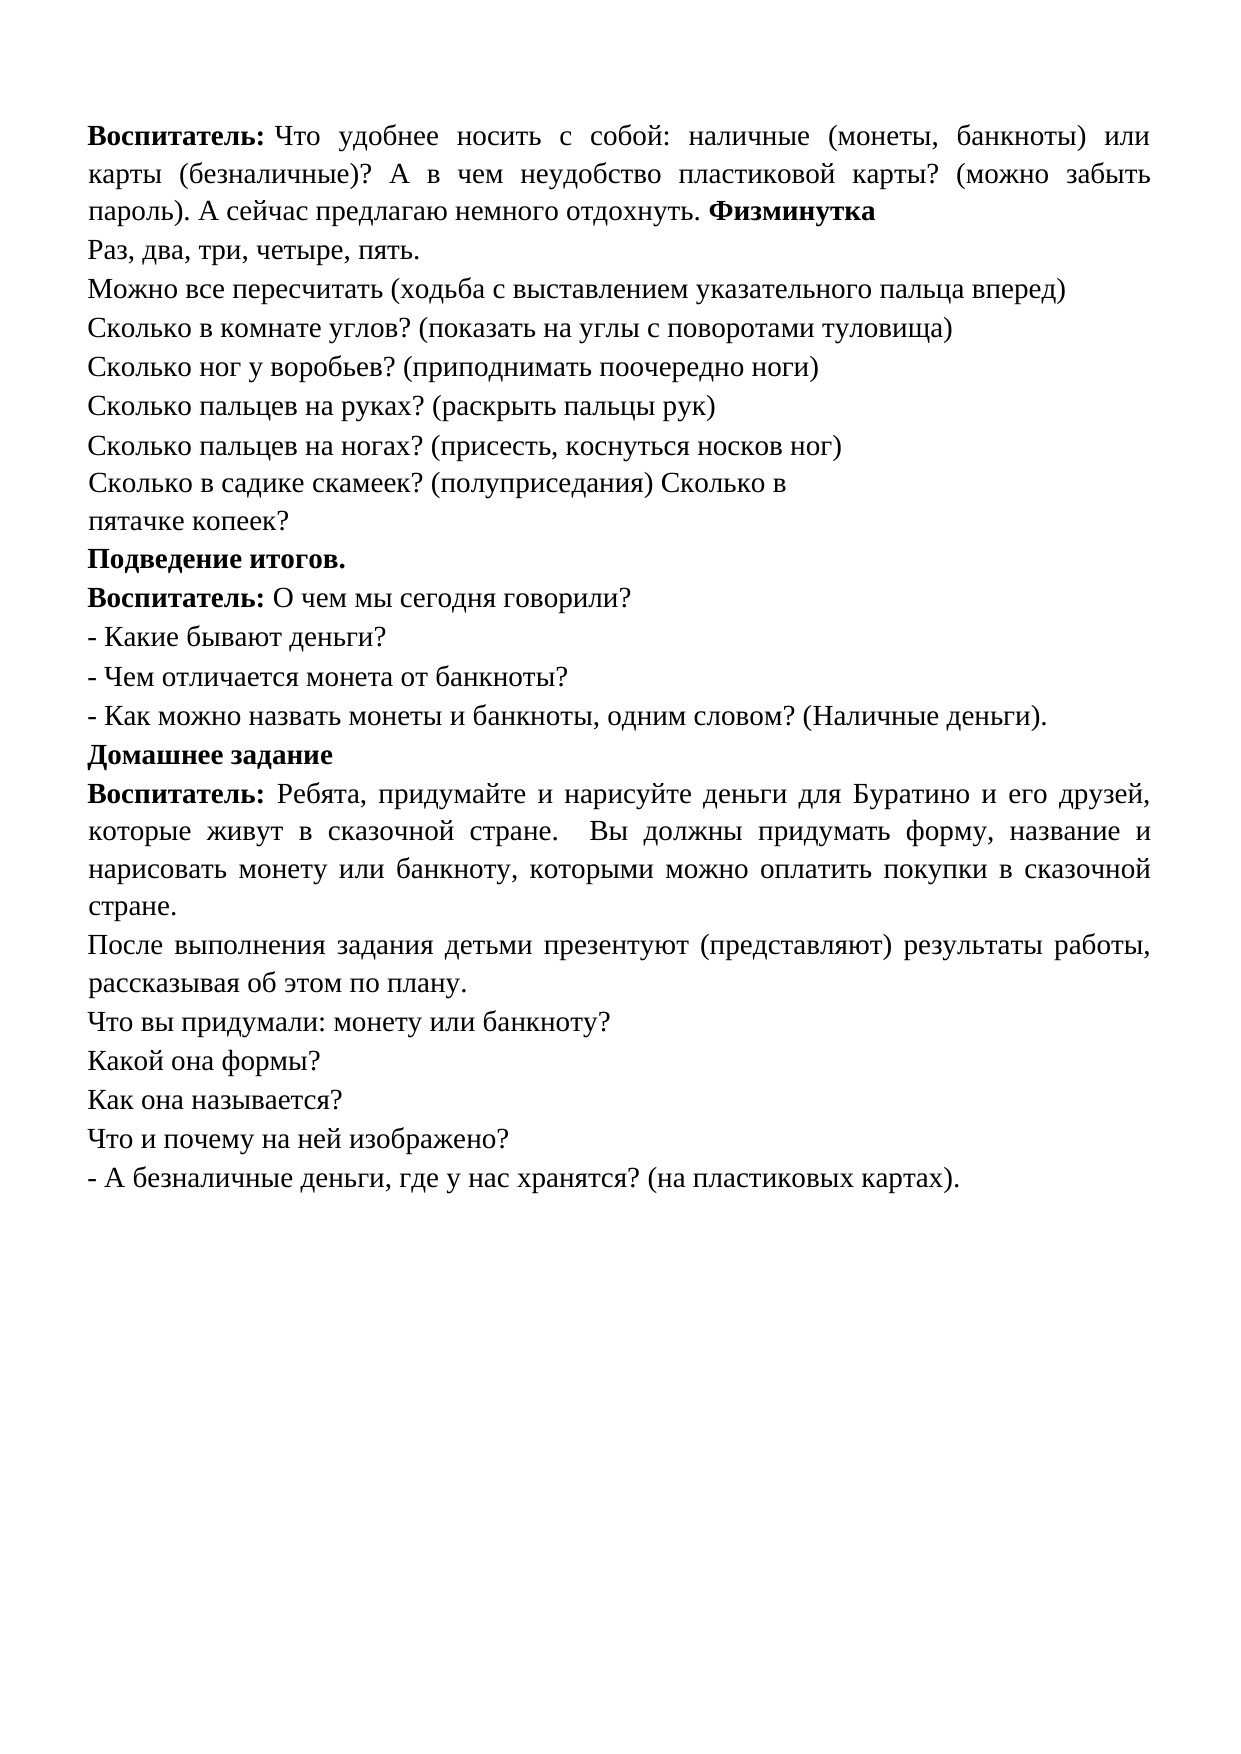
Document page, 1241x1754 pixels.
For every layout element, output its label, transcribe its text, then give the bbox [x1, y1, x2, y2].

text Сколько в комнате углов? (показать на углы с поворотами туловища) [87, 310, 1152, 344]
text - А безналичные деньги, где у нас хранятся? (на пластиковых картах). [87, 1160, 1152, 1194]
text Воспитатель: Что удобнее носить с собой: наличные (монеты, банкноты) или карты (безналичные)? А в чем неудобство пластиковой карты? (можно забыть пароль). А сейчас предлагаю немного отдохнуть. Физминутка [87, 118, 1152, 227]
text Что и почему на ней изображено? [87, 1121, 1152, 1155]
text Сколько пальцев на руках? (раскрыть пальцы рук) [87, 388, 1152, 422]
list Чем отличается монета от банкноты? [87, 659, 1152, 692]
list Как можно назвать монеты и банкноты, одним словом? (Наличные деньги). [87, 698, 1152, 731]
text Воспитатель: О чем мы сегодня говорили? [87, 581, 1152, 614]
text Как она называется? [87, 1082, 1152, 1116]
list Какие бывают деньги? [87, 619, 1152, 653]
text Воспитатель: Ребята, придумайте и нарисуйте деньги для Буратино и его друзей, которые живут в сказочной стране. Вы должны придумать форму, название и нарисовать монету или банкноту, которыми можно оплатить покупки в сказочной стране. [87, 776, 1152, 922]
text Можно все пересчитать (ходьба с выставлением указательного пальца вперед) [87, 271, 1152, 305]
text Раз, два, три, четыре, пять. [87, 232, 1152, 266]
text После выполнения задания детьми презентуют (представляют) результаты работы, рассказывая об этом по плану. [87, 927, 1152, 998]
text Сколько пальцев на ногах? (присесть, коснуться носков ног) Сколько в садике скамеек? (полуприседания) Сколько в пятачке копеек? [87, 428, 843, 536]
text Сколько ног у воробьев? (приподнимать поочередно ноги) [87, 349, 1152, 383]
text Подведение итогов. [87, 541, 1155, 575]
text Какой она формы? [87, 1043, 1152, 1077]
text Что вы придумали: монету или банкноту? [87, 1004, 1152, 1038]
text Домашнее задание [87, 737, 1155, 770]
